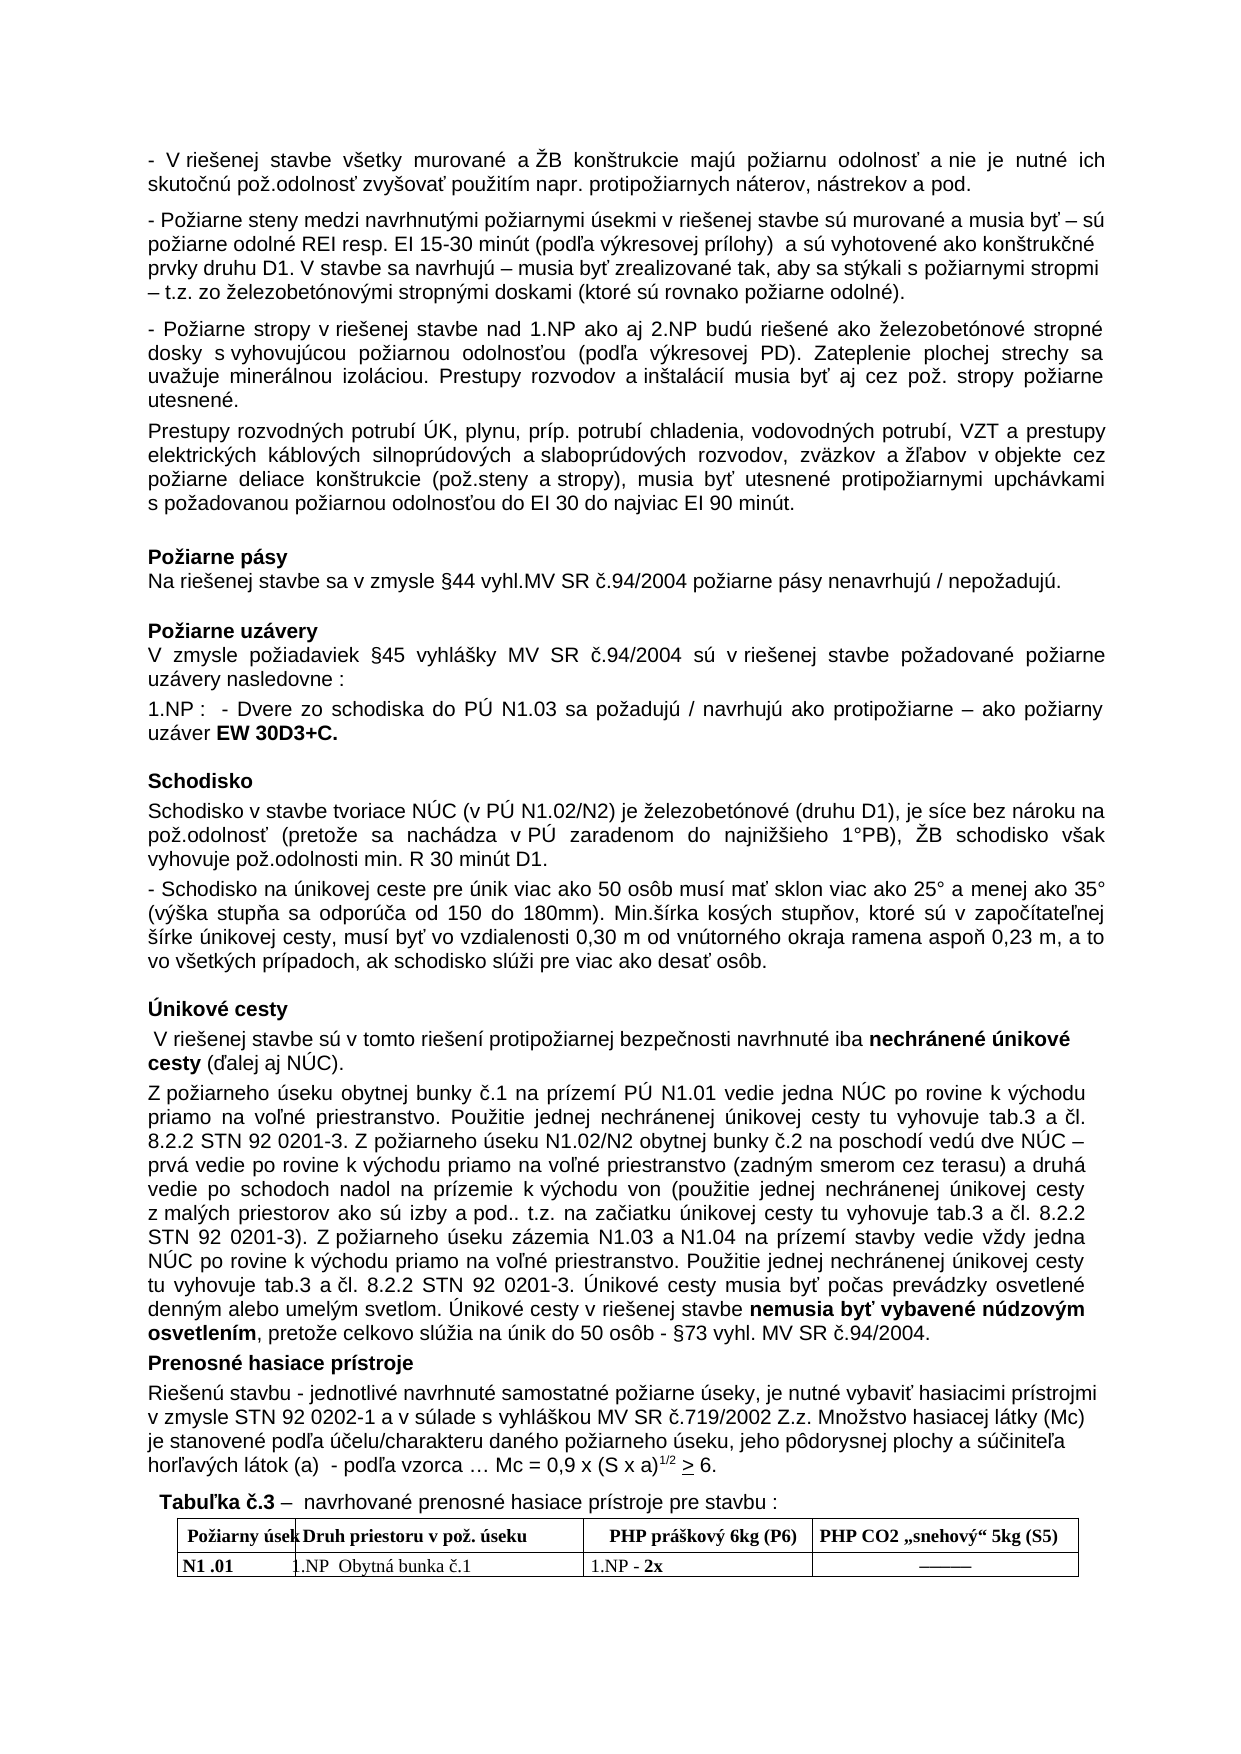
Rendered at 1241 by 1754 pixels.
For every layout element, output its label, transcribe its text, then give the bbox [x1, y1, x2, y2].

text Prenosné hasiace prístroje [148, 1351, 1104, 1375]
text Prestupy rozvodných potrubí ÚK, plynu, príp. potrubí chladenia, vodovodných potrubí, VZT a prestupy elektrických káblových silnoprúdových a slaboprúdových rozvodov, zväzkov a žľabov v objekte cez požiarne deliace konštrukcie (pož.steny a stropy), musia byť utesnené protipožiarnymi upchávkami s požadovanou požiarnou odolnosťou do EI 30 do najviac EI 90 minút. [148, 418, 1106, 514]
table_header Požiarny úsek [178, 1519, 295, 1552]
text Na riešenej stavbe sa v zmysle §44 vyhl.MV SR č.94/2004 požiarne pásy nenavrhujú / nepožadujú. [148, 568, 1106, 592]
text Riešenú stavbu - jednotlivé navrhnuté samostatné požiarne úseky, je nutné vybaviť hasiacimi prístrojmi v zmysle STN 92 0202- v súlade s vyhláškou MV SR č.719/2002 Z.z. Množstvo hasiacej látky (Mc) je stanovené podľa účelu/charakteru daného požiarneho úseku, jeho pôdorysnej plochy a súčiniteľa horľavých látok (a) - podľa vzorca … Mc = 0,9 x (S x a)1/2 > 6. [148, 1381, 1104, 1477]
table_header PHP práškový 6kg (P6) [584, 1519, 812, 1552]
table_header Druh priestoru v pož. úseku [296, 1519, 583, 1552]
text - V riešenej stavbe všetky murované a ŽB konštrukcie majú požiarnu odolnosť a nie je nutné ich skutočnú pož.odolnosť zvyšovať použitím napr. protipožiarnych náterov, nástrekov a pod. [148, 148, 1106, 196]
table_cell 1.NP Obytná bunka č.1 [296, 1553, 583, 1576]
text Schodisko [148, 769, 1093, 793]
text Z požiarneho úseku obytnej bunky č.1 na prízemí PÚ N1.01 vedie jedna NÚC po rovine k východu priamo na voľné priestranstvo. Použitie jednej nechránenej únikovej cesty tu vyhovuje tab.3 a čl. 8.2.2 STN 92 0201-3. Z požiarneho úseku N1.02/N2 obytnej bunky č.2 na poschodí vedú dve NÚC – prvá vedie po rovine k východu priamo na voľné priestranstvo (zadným smerom cez terasu) a druhá vedie po schodoch nadol na prízemie k východu von (použitie jednej nechránenej únikovej cesty z malých priestorov ako sú izby a pod.. t.z. na začiatku únikovej cesty tu vyhovuje tab.3 a čl. 8.2.2 STN 92 0201-3). Z požiarneho úseku zázemia N1.03 a N1.04 na prízemí stavby vedie vždy jedna NÚC po rovine k východu priamo na voľné priestranstvo. Použitie jednej nechránenej únikovej cesty tu vyhovuje tab.3 a čl. 8.2.2 STN 92 0201-3. Únikové cesty musia byť počas prevádzky osvetlené denným alebo umelým svetlom. Únikové cesty v riešenej stavbe nemusia byť vybavené núdzovým osvetlením, pretože celkovo slúžia na únik do 50 osôb - §73 vyhl. MV SR č.94/2004. [148, 1081, 1086, 1345]
text V riešenej stavbe sú v tomto riešení protipožiarnej bezpečnosti navrhnuté iba nechránené únikové cesty (ďalej aj NÚC). [148, 1027, 1104, 1075]
text - Požiarne stropy v riešenej stavbe nad 1.NP ako aj 2.NP budú riešené ako železobetónové stropné dosky s vyhovujúcou požiarnou odolnosťou (podľa výkresovej PD). Zateplenie plochej strechy sa uvažuje minerálnou izoláciou. Prestupy rozvodov a inštalácií musia byť aj cez pož. stropy požiarne utesnené. [148, 316, 1104, 412]
table_cell 1.NP - 2x [584, 1553, 812, 1576]
text Tabuľka č.3 – navrhované prenosné hasiace prístroje pre stavbu : [148, 1489, 1123, 1513]
text Únikové cesty [148, 997, 1093, 1021]
text Schodisko v stavbe tvoriace NÚC (v PÚ N1.02/N2) je železobetónové (druhu D1), je síce bez nároku na pož.odolnosť (pretože sa nachádza v PÚ zaradenom do najnižšieho 1°PB), ŽB schodisko však vyhovuje pož.odolnosti min. R 30 minút D1. [148, 799, 1106, 871]
table_header PHP CO2 „snehový“ 5kg (S5) [813, 1519, 1078, 1552]
text V zmysle požiadaviek §45 vyhlášky MV SR č.94/2004 sú v riešenej stavbe požadované požiarne uzávery nasledovne : [148, 643, 1106, 691]
list - Požiarne steny medzi navrhnutými požiarnymi úsekmi v riešenej stavbe sú murované a musia byť – sú požiarne odolné REI resp. EI 15-30 minút (podľa výkresovej prílohy) a sú vyhotovené ako konštrukčné prvky druhu D1. V stavbe sa navrhujú – musia byť zrealizované tak, aby sa stýkali s požiarnymi stropmi – t.z. zo železobetónovými stropnými doskami (ktoré sú rovnako požiarne odolné). [148, 208, 1106, 304]
table_cell N1 .01 [178, 1553, 295, 1576]
text - Schodisko na únikovej ceste pre únik viac ako 50 osôb musí mať sklon viac ako 25° a menej ako 35° (výška stupňa sa odporúča od 150 do 180mm). Min.šírka kosých stupňov, ktoré sú v započítateľnej šírke únikovej cesty, musí byť vo vzdialenosti 0,30 m od vnútorného okraja ramena aspoň 0,23 m, a to vo všetkých prípadoch, ak schodisko slúži pre viac ako desať osôb. [148, 877, 1106, 973]
text 1.NP : - Dvere zo schodiska do PÚ N1.03 sa požadujú / navrhujú ako protipožiarne – ako požiarny uzáver EW 30D3+C. [148, 697, 1104, 745]
text Požiarne uzávery [148, 619, 1093, 643]
table_cell ––––– [813, 1553, 1078, 1576]
text Požiarne pásy [148, 544, 1093, 568]
